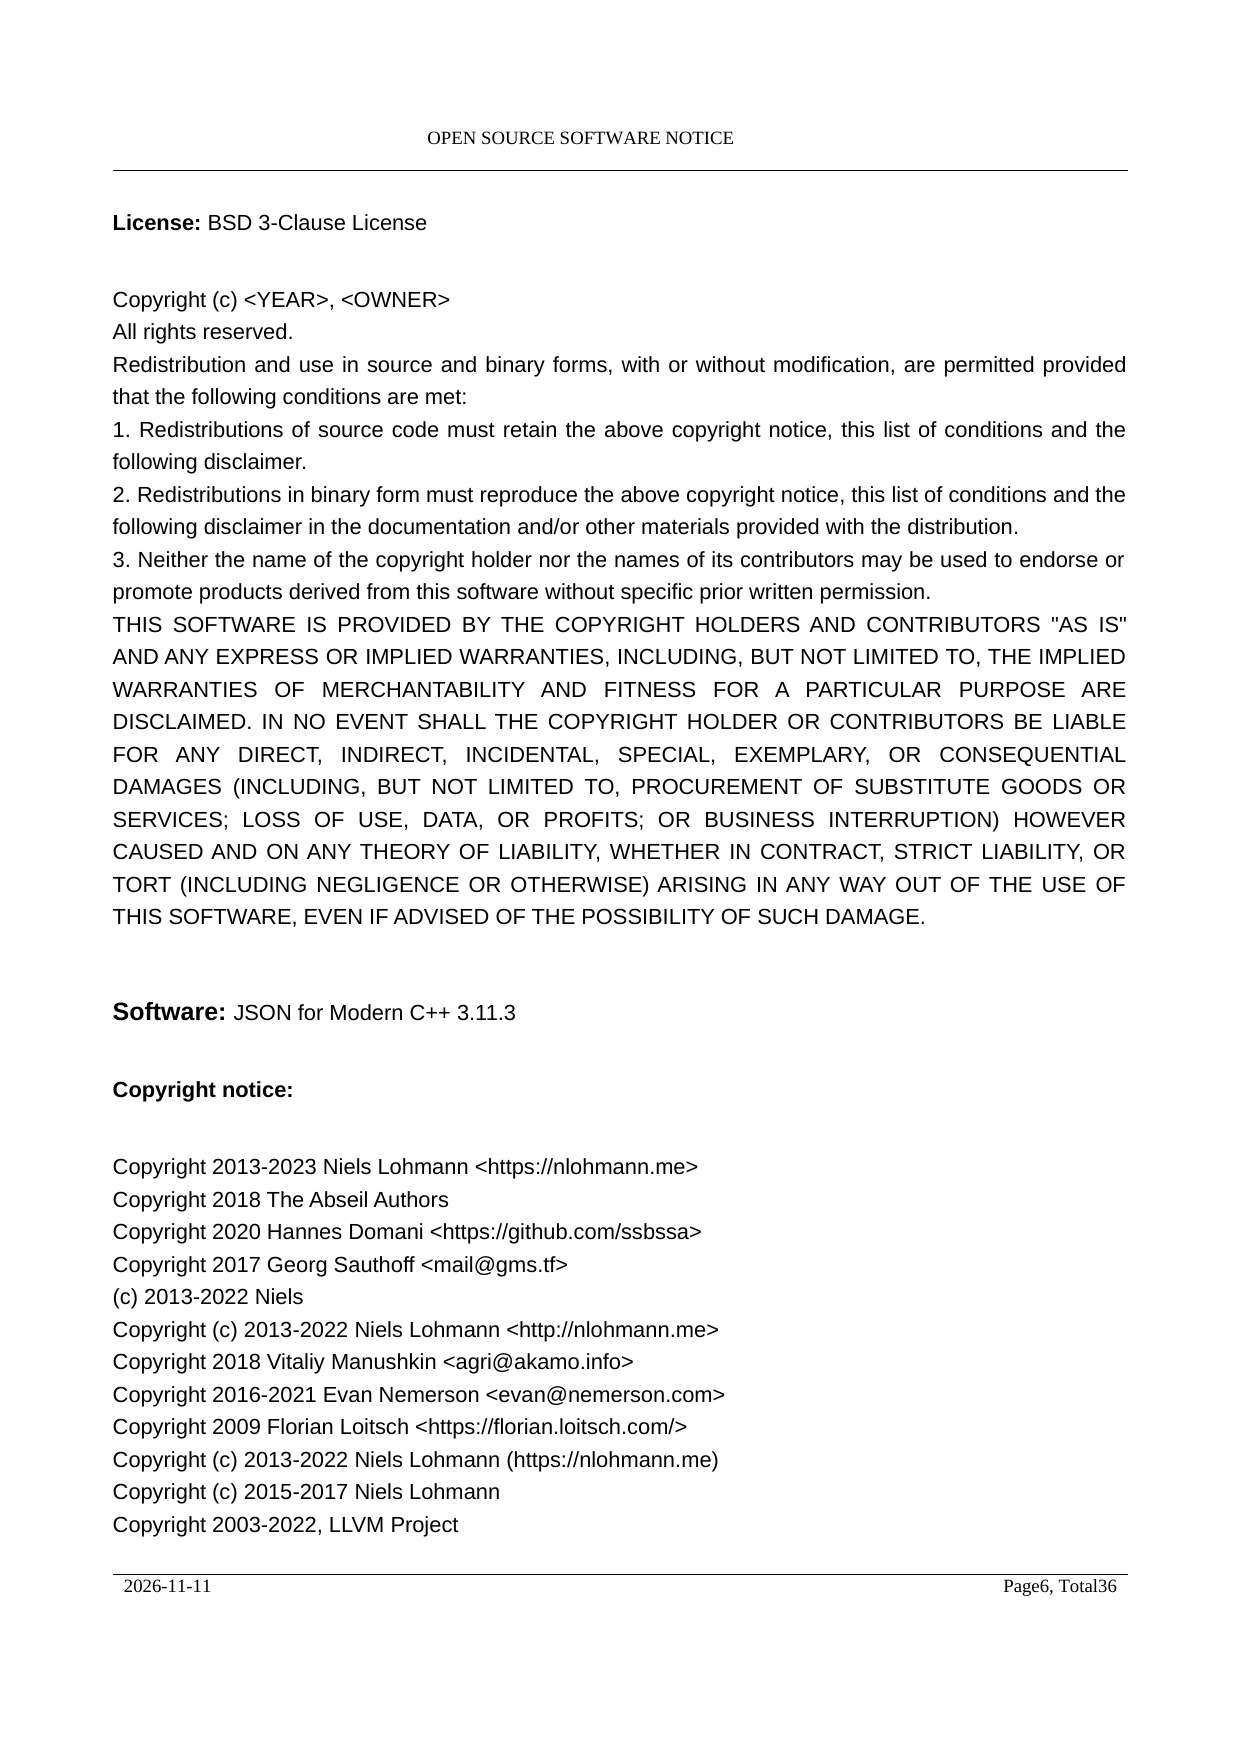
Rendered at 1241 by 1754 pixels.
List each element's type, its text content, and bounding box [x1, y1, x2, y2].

text Copyright notice: [112, 1073, 1128, 1106]
text License: BSD 3-Clause License [112, 206, 1128, 239]
text Software: JSON for Modern C++ 3.11.3 [112, 995, 1128, 1027]
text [112, 1150, 1128, 1540]
text Copyright (c) <YEAR>, <OWNER> All rights reserved. Redistribution and use in source and binary forms, with or without modification, are permitted provided that the following conditions are met: 1. Redistributions of source code must retain the above copyright notice, this list of conditions and the following disclaimer. 2. Redistributions in binary form must reproduce the above copyright notice, this list of conditions and the following disclaimer in the documentation and/or other materials provided with the distribution. 3. Neither the name of the copyright holder nor the names of its contributors may be used to endorse or promote products derived from this software without specific prior written permission. THIS SOFTWARE IS PROVIDED BY THE COPYRIGHT HOLDERS AND CONTRIBUTORS "AS IS" AND ANY EXPRESS OR IMPLIED WARRANTIES, INCLUDING, BUT NOT LIMITED TO, THE IMPLIED WARRANTIES OF MERCHANTABILITY AND FITNESS FOR A PARTICULAR PURPOSE ARE DISCLAIMED. IN NO EVENT SHALL THE COPYRIGHT HOLDER OR CONTRIBUTORS BE LIABLE FOR ANY DIRECT, INDIRECT, INCIDENTAL, SPECIAL, EXEMPLARY, OR CONSEQUENTIAL DAMAGES (INCLUDING, BUT NOT LIMITED TO, PROCUREMENT OF SUBSTITUTE GOODS OR SERVICES; LOSS OF USE, DATA, OR PROFITS; OR BUSINESS INTERRUPTION) HOWEVER CAUSED AND ON ANY THEORY OF LIABILITY, WHETHER IN CONTRACT, STRICT LIABILITY, OR TORT (INCLUDING NEGLIGENCE OR OTHERWISE) ARISING IN ANY WAY OUT OF THE USE OF THIS SOFTWARE, EVEN IF ADVISED OF THE POSSIBILITY OF SUCH DAMAGE. [112, 283, 1128, 933]
